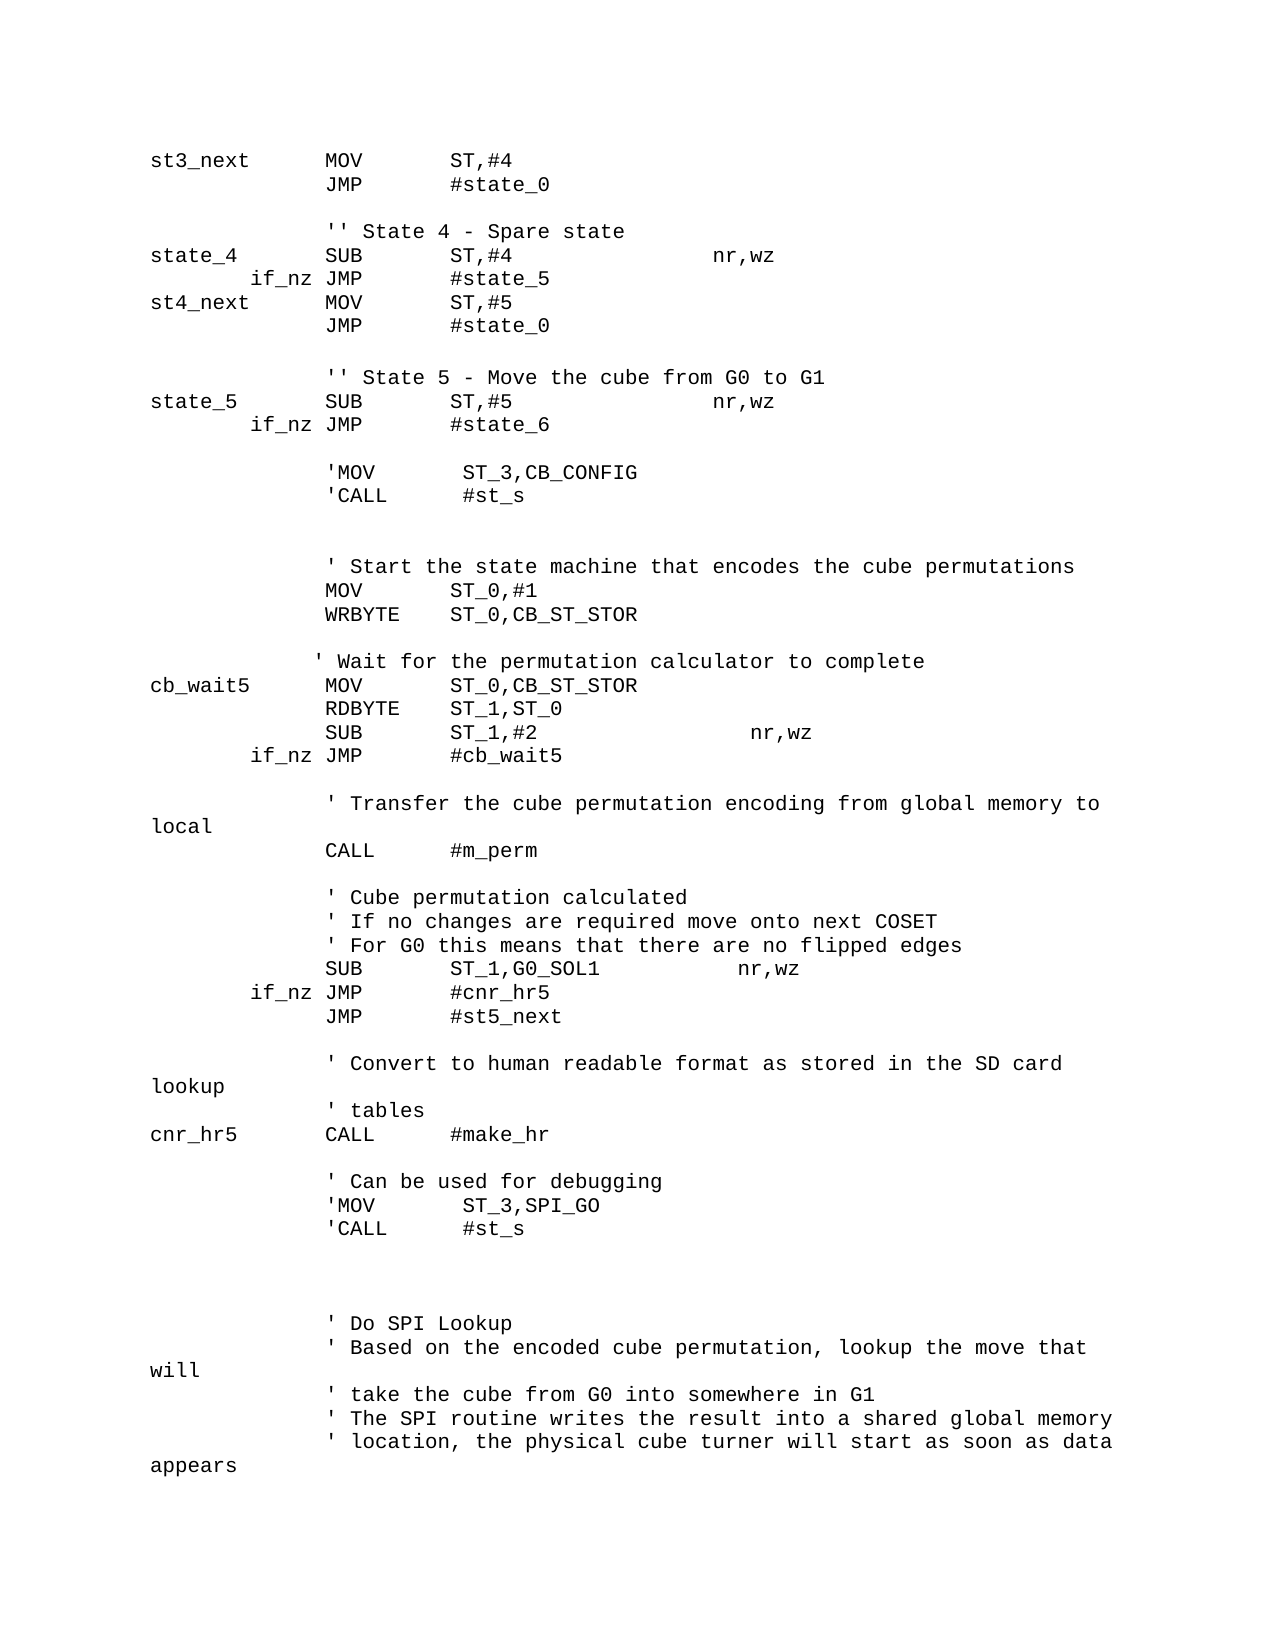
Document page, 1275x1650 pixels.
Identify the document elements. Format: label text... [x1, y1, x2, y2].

text ' Transfer the cube permutation encoding from global memory to local [150, 793, 1125, 840]
text ' Based on the encoded cube permutation, lookup the move that will [150, 1337, 1125, 1384]
text state_4 SUB ST,#4 nr,wz [150, 244, 1125, 268]
text RDBYTE ST_1,ST_0 [150, 698, 1125, 722]
text CALL #m_perm [150, 840, 1125, 864]
text cnr_hr5 CALL #make_hr [150, 1124, 1125, 1147]
text 'CALL #st_s [150, 1218, 1125, 1242]
text MOV ST_0,#1 [150, 580, 1125, 604]
text ' tables [150, 1100, 1125, 1124]
text ' If no changes are required move onto next COSET [150, 911, 1125, 935]
text SUB ST_1,#2 nr,wz [150, 722, 1125, 746]
text ' take the cube from G0 into somewhere in G1 [150, 1384, 1125, 1408]
text JMP #state_0 [150, 174, 1125, 197]
text WRBYTE ST_0,CB_ST_STOR [150, 604, 1125, 627]
text ' Wait for the permutation calculator to complete [150, 651, 1125, 674]
text JMP #state_0 [150, 316, 1125, 339]
text 'MOV ST_3,SPI_GO [150, 1195, 1125, 1218]
text ' Start the state machine that encodes the cube permutations [150, 556, 1125, 580]
text st4_next MOV ST,#5 [150, 292, 1125, 316]
text cb_wait5 MOV ST_0,CB_ST_STOR [150, 674, 1125, 698]
text ' The SPI routine writes the result into a shared global memory [150, 1408, 1125, 1431]
text state_5 SUB ST,#5 nr,wz [150, 391, 1125, 414]
text 'CALL #st_s [150, 485, 1125, 509]
text '' State 4 - Spare state [150, 221, 1125, 244]
text if_nz JMP #cb_wait5 [150, 746, 1125, 769]
text ' Convert to human readable format as stored in the SD card lookup [150, 1053, 1125, 1100]
text ' Do SPI Lookup [150, 1313, 1125, 1337]
text 'MOV ST_3,CB_CONFIG [150, 462, 1125, 485]
text if_nz JMP #state_5 [150, 268, 1125, 292]
text st3_next MOV ST,#4 [150, 150, 1125, 174]
text JMP #st5_next [150, 1006, 1125, 1029]
text if_nz JMP #state_6 [150, 414, 1125, 438]
text if_nz JMP #cnr_hr5 [150, 982, 1125, 1006]
text SUB ST_1,G0_SOL1 nr,wz [150, 958, 1125, 982]
text ' Can be used for debugging [150, 1171, 1125, 1195]
text '' State 5 - Move the cube from G0 to G1 [150, 367, 1125, 391]
text ' location, the physical cube turner will start as soon as data appears [150, 1431, 1125, 1478]
text ' Cube permutation calculated [150, 887, 1125, 911]
text ' For G0 this means that there are no flipped edges [150, 935, 1125, 958]
